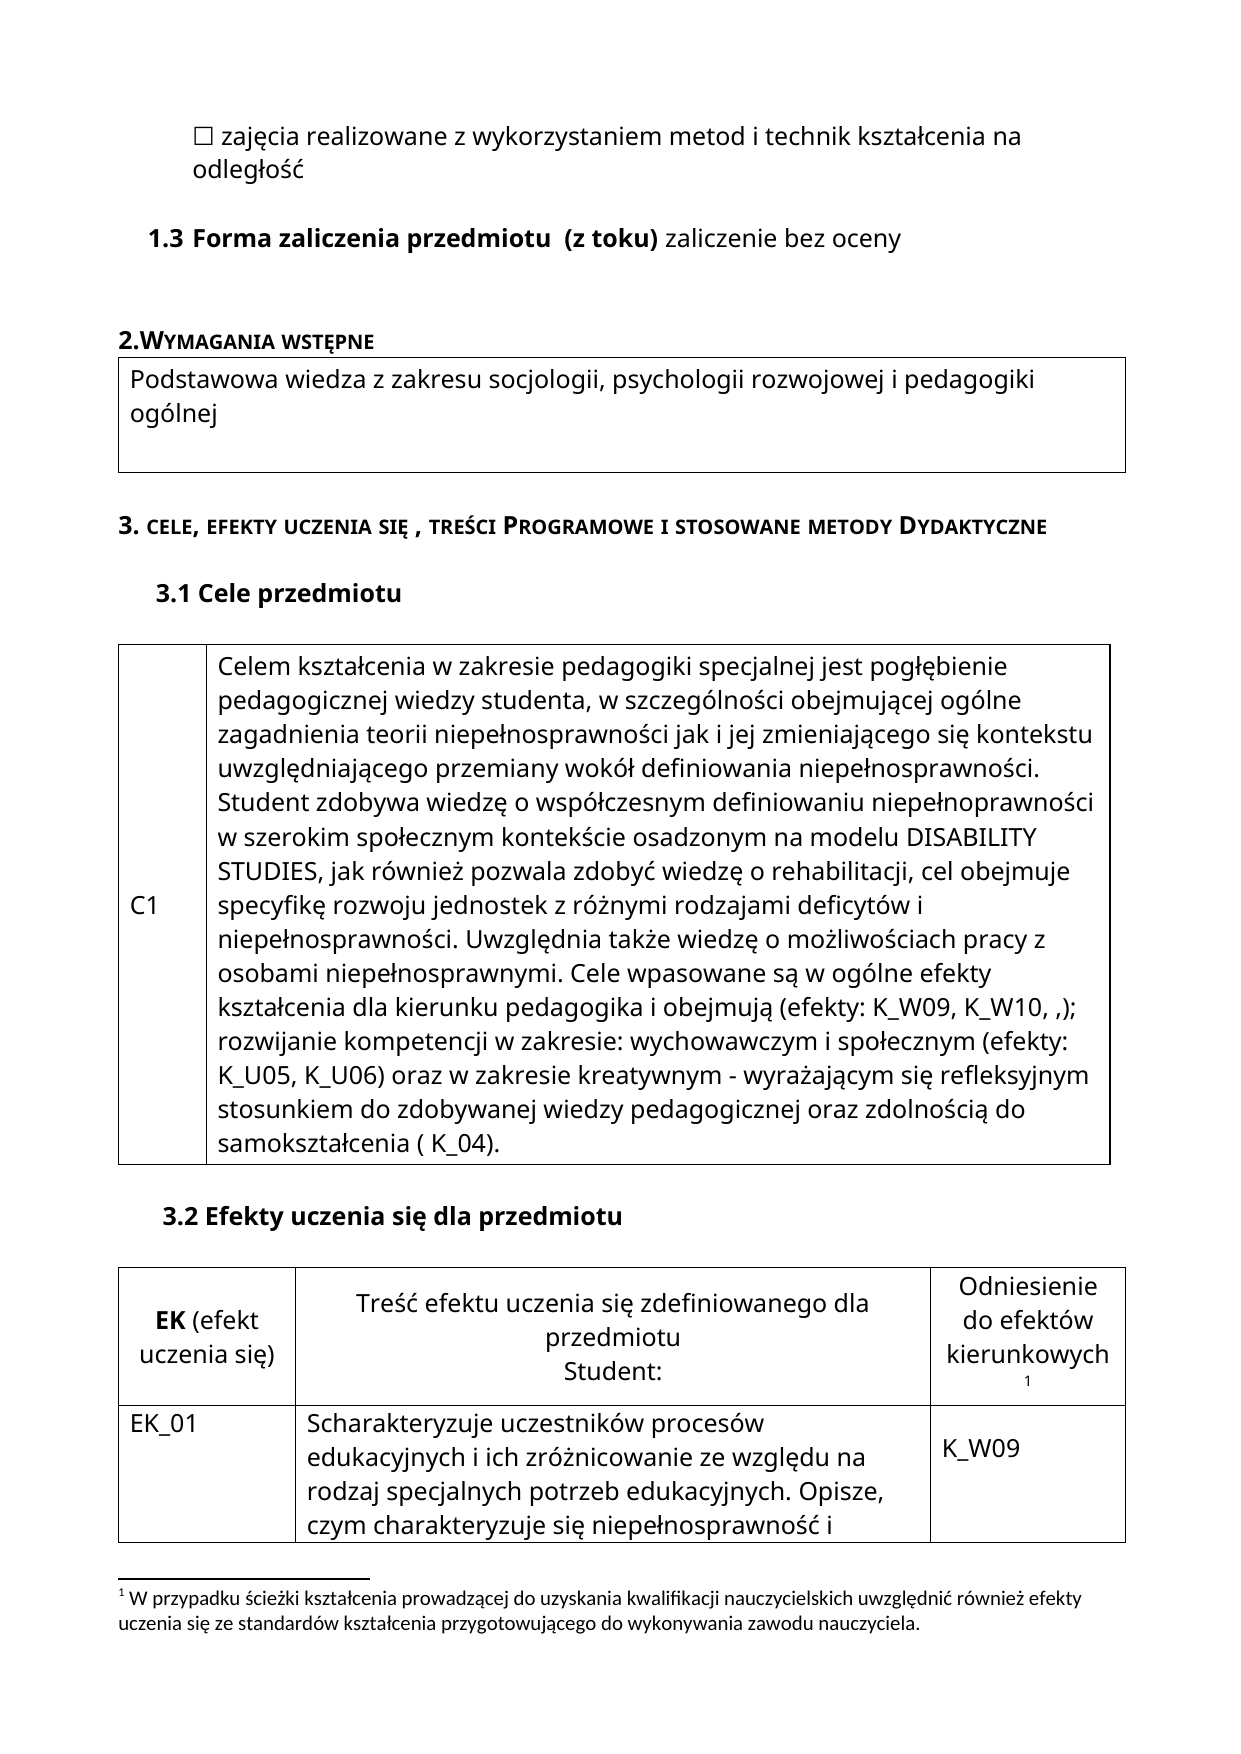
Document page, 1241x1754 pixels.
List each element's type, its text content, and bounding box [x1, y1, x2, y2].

table_header C1 [119, 645, 206, 1164]
table_header Treść efektu uczenia się zdefiniowanego dla przedmiotu Student: [296, 1268, 930, 1404]
table_header Celem kształcenia w zakresie pedagogiki specjalnej jest pogłębienie pedagogicznej wiedzy studenta, w szczególności obejmującej ogólne zagadnienia teorii niepełnosprawności jak i jej zmieniającego się kontekstu uwzględniającego przemiany wokół definiowania niepełnosprawności. Student zdobywa wiedzę o współczesnym definiowaniu niepełnoprawności w szerokim społecznym kontekście osadzonym na modelu DISABILITY STUDIES, jak również pozwala zdobyć wiedzę o rehabilitacji, cel obejmuje specyfikę rozwoju jednostek z różnymi rodzajami deficytów i niepełnosprawności. Uwzględnia także wiedzę o możliwościach pracy z osobami niepełnosprawnymi. Cele wpasowane są w ogólne efekty kształcenia dla kierunku pedagogika i obejmują (efekty: K_W09, K_W10, ,); rozwijanie kompetencji w zakresie: wychowawczym i społecznym (efekty: K_U05, K_U06) oraz w zakresie kreatywnym - wyrażającym się refleksyjnym stosunkiem do zdobywanej wiedzy pedagogicznej oraz zdolnością do samokształcenia ( K_04). [207, 645, 1109, 1164]
table_header EK (efekt uczenia się) [119, 1268, 295, 1404]
table_cell K_W09 [931, 1406, 1125, 1542]
text 3.2 Efekty uczenia się dla przedmiotu [162, 1199, 1122, 1233]
text 2.Wymagania wstępne [118, 322, 1122, 357]
text 3. cele, efekty uczenia się , treści Programowe i stosowane metody Dydaktyczne [118, 507, 1122, 541]
text 3.1 Cele przedmiotu [156, 576, 1122, 609]
table_header Podstawowa wiedza z zakresu socjologii, psychologii rozwojowej i pedagogiki ogólnej [119, 358, 1125, 472]
table_header Odniesienie do efektów kierunkowych [931, 1268, 1125, 1404]
text 1.3 Forma zaliczenia przedmiotu (z toku) zaliczenie bez oceny [148, 220, 1122, 254]
text ☐ zajęcia realizowane z wykorzystaniem metod i technik kształcenia na odległość [192, 118, 1122, 186]
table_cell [296, 1406, 930, 1542]
table_cell EK_01 [119, 1406, 295, 1542]
